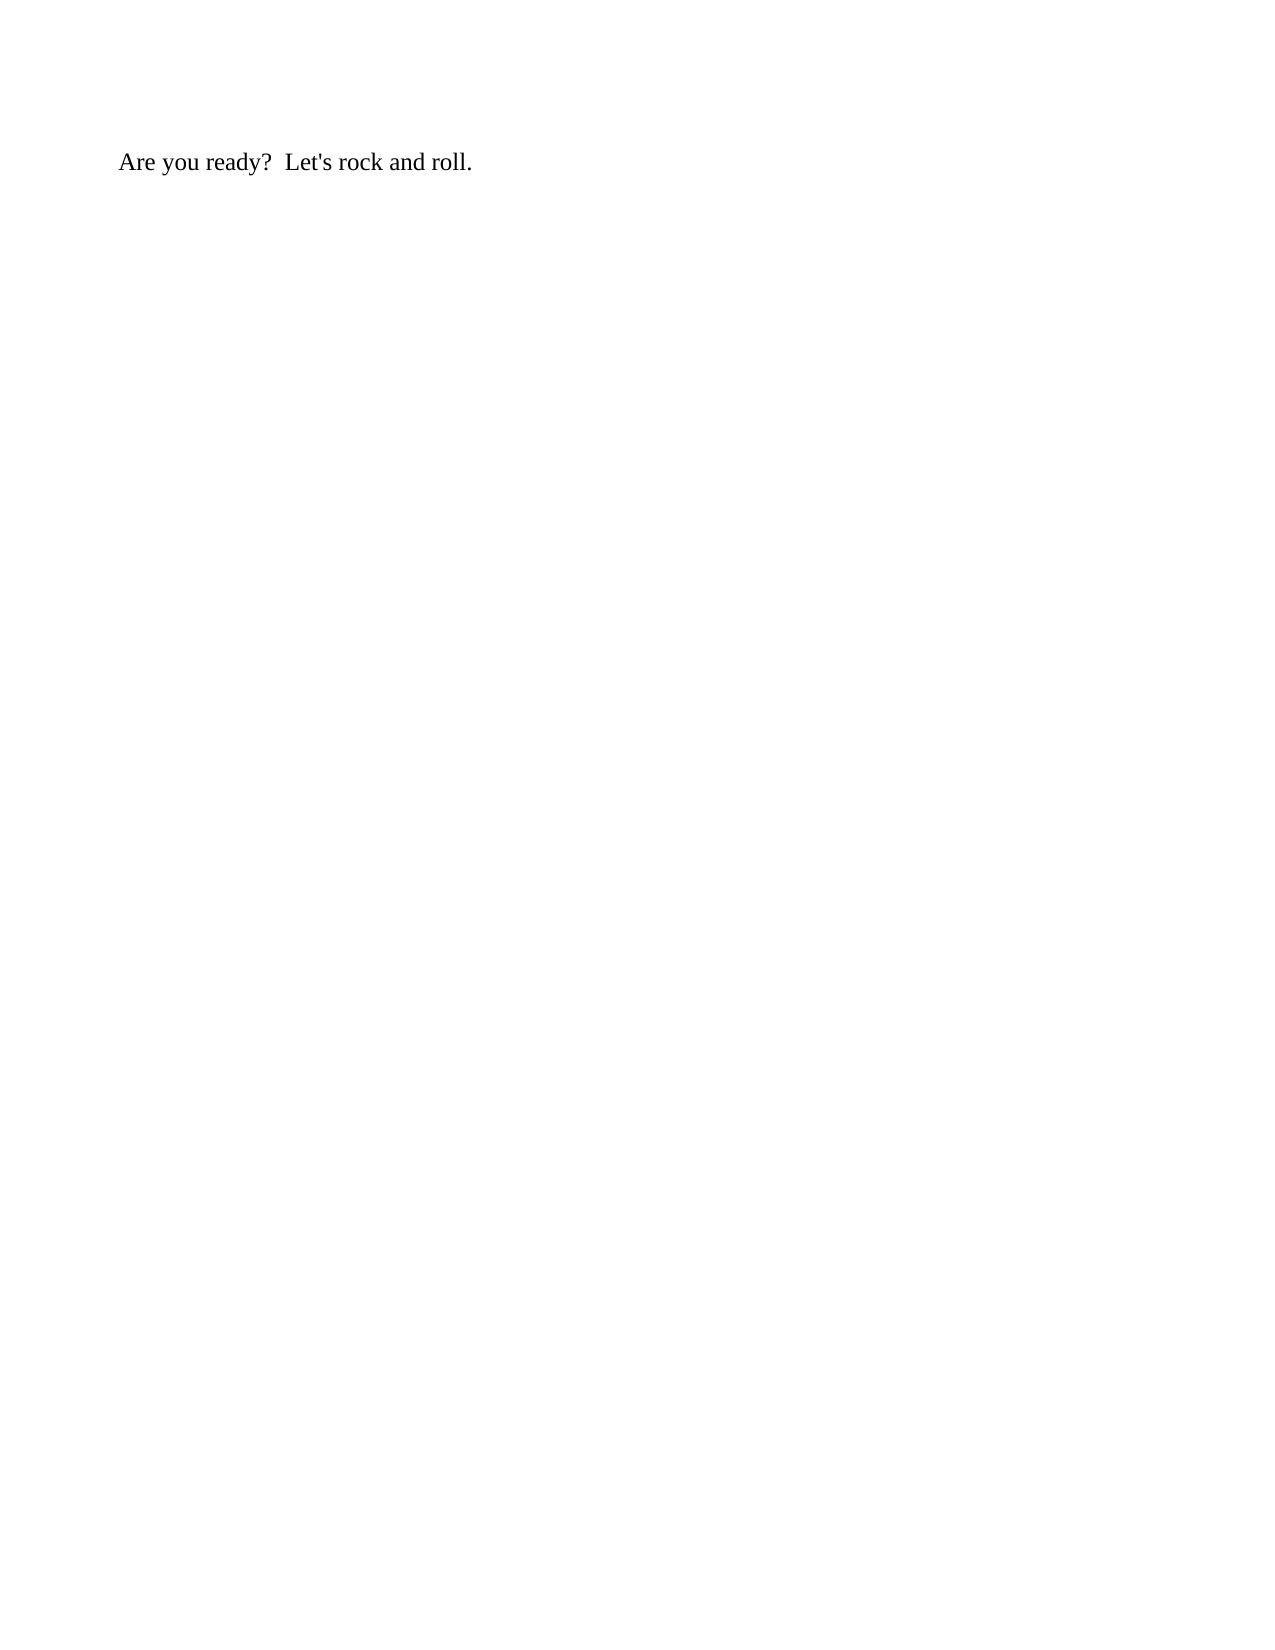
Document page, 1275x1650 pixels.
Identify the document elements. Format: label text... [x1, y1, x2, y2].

text Are you ready? Let's rock and roll. [118, 147, 1157, 176]
